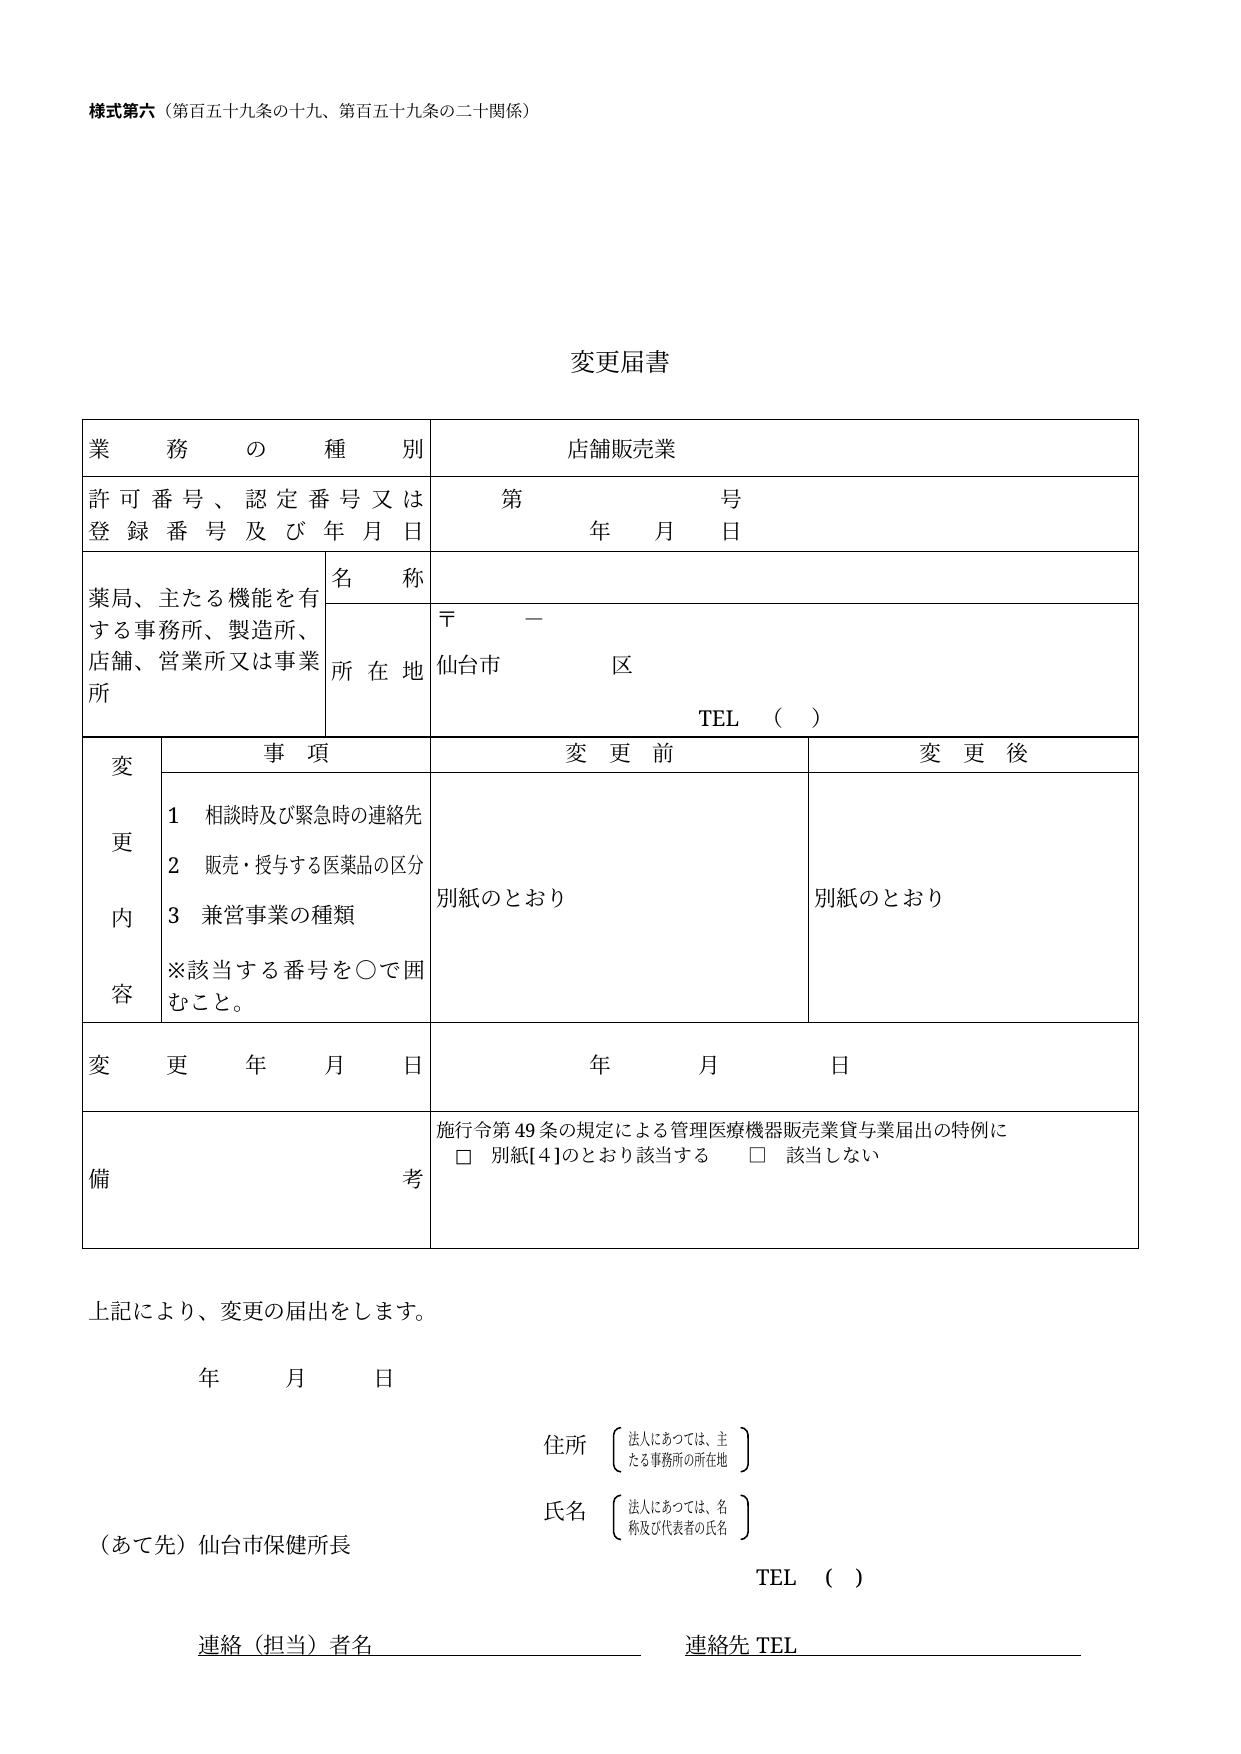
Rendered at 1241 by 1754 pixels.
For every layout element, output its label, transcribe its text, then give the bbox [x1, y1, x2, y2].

table_cell 変 更 前 [431, 738, 808, 772]
text 氏名 [615, 1494, 747, 1527]
text 様式第六（第百五十九条の十九、第百五十九条の二十関係） [89, 94, 1152, 127]
table_cell 第 号 年 月 日 [431, 477, 1138, 551]
table_cell 別紙のとおり [431, 773, 808, 1022]
table_header 業務の種別 [83, 420, 430, 476]
table_cell 年 月 日 [431, 1023, 1138, 1111]
table_cell 名称 [326, 552, 430, 603]
text 変更届書 [89, 327, 1152, 394]
text 氏名 [743, 1494, 1130, 1527]
text 連絡（担当）者名 連絡先 TEL [89, 1627, 1152, 1660]
table_cell 別紙のとおり [809, 773, 1138, 1022]
text 住所 [89, 1427, 616, 1460]
text 上記により、変更の届出をします。 [89, 1294, 1152, 1327]
table_cell 施行令第49条の規定による管理医療機器販売業貸与業届出の特例に □ 別紙[４]のとおり該当する □ 該当しない [431, 1112, 1138, 1248]
text （あて先）仙台市保健所長 [89, 1527, 1152, 1560]
text TEL ( ) [89, 1560, 1152, 1594]
table_cell 備考 [83, 1112, 430, 1248]
text 住所 [745, 1427, 1143, 1460]
text 年 月 日 [89, 1360, 1152, 1394]
table_cell 相談時及び緊急時の連絡先 販売・授与する医薬品の区分 3 兼営事業の種類 ※該当する番号を○で囲むこと。 [162, 773, 430, 1022]
table_cell [431, 552, 1138, 603]
table_cell 変更内容 [83, 738, 161, 1022]
table_cell 事 項 [162, 738, 430, 772]
table_cell 変更年月日 [83, 1023, 430, 1111]
text 住所 [615, 1427, 747, 1460]
table_cell 〒 － 仙台市 区 TEL （ ） [431, 604, 1138, 736]
table_cell 許可番号、認定番号又は 登録番号及び年月日 [83, 477, 430, 551]
table_cell 変 更 後 [809, 738, 1138, 772]
table_header 店舗販売業 [431, 420, 1138, 476]
table_cell 所在地 [326, 604, 430, 736]
text 氏名 [89, 1494, 618, 1527]
table_cell 薬局、主たる機能を有 する事務所、製造所、 店舗、営業所又は事業所 [83, 552, 325, 736]
